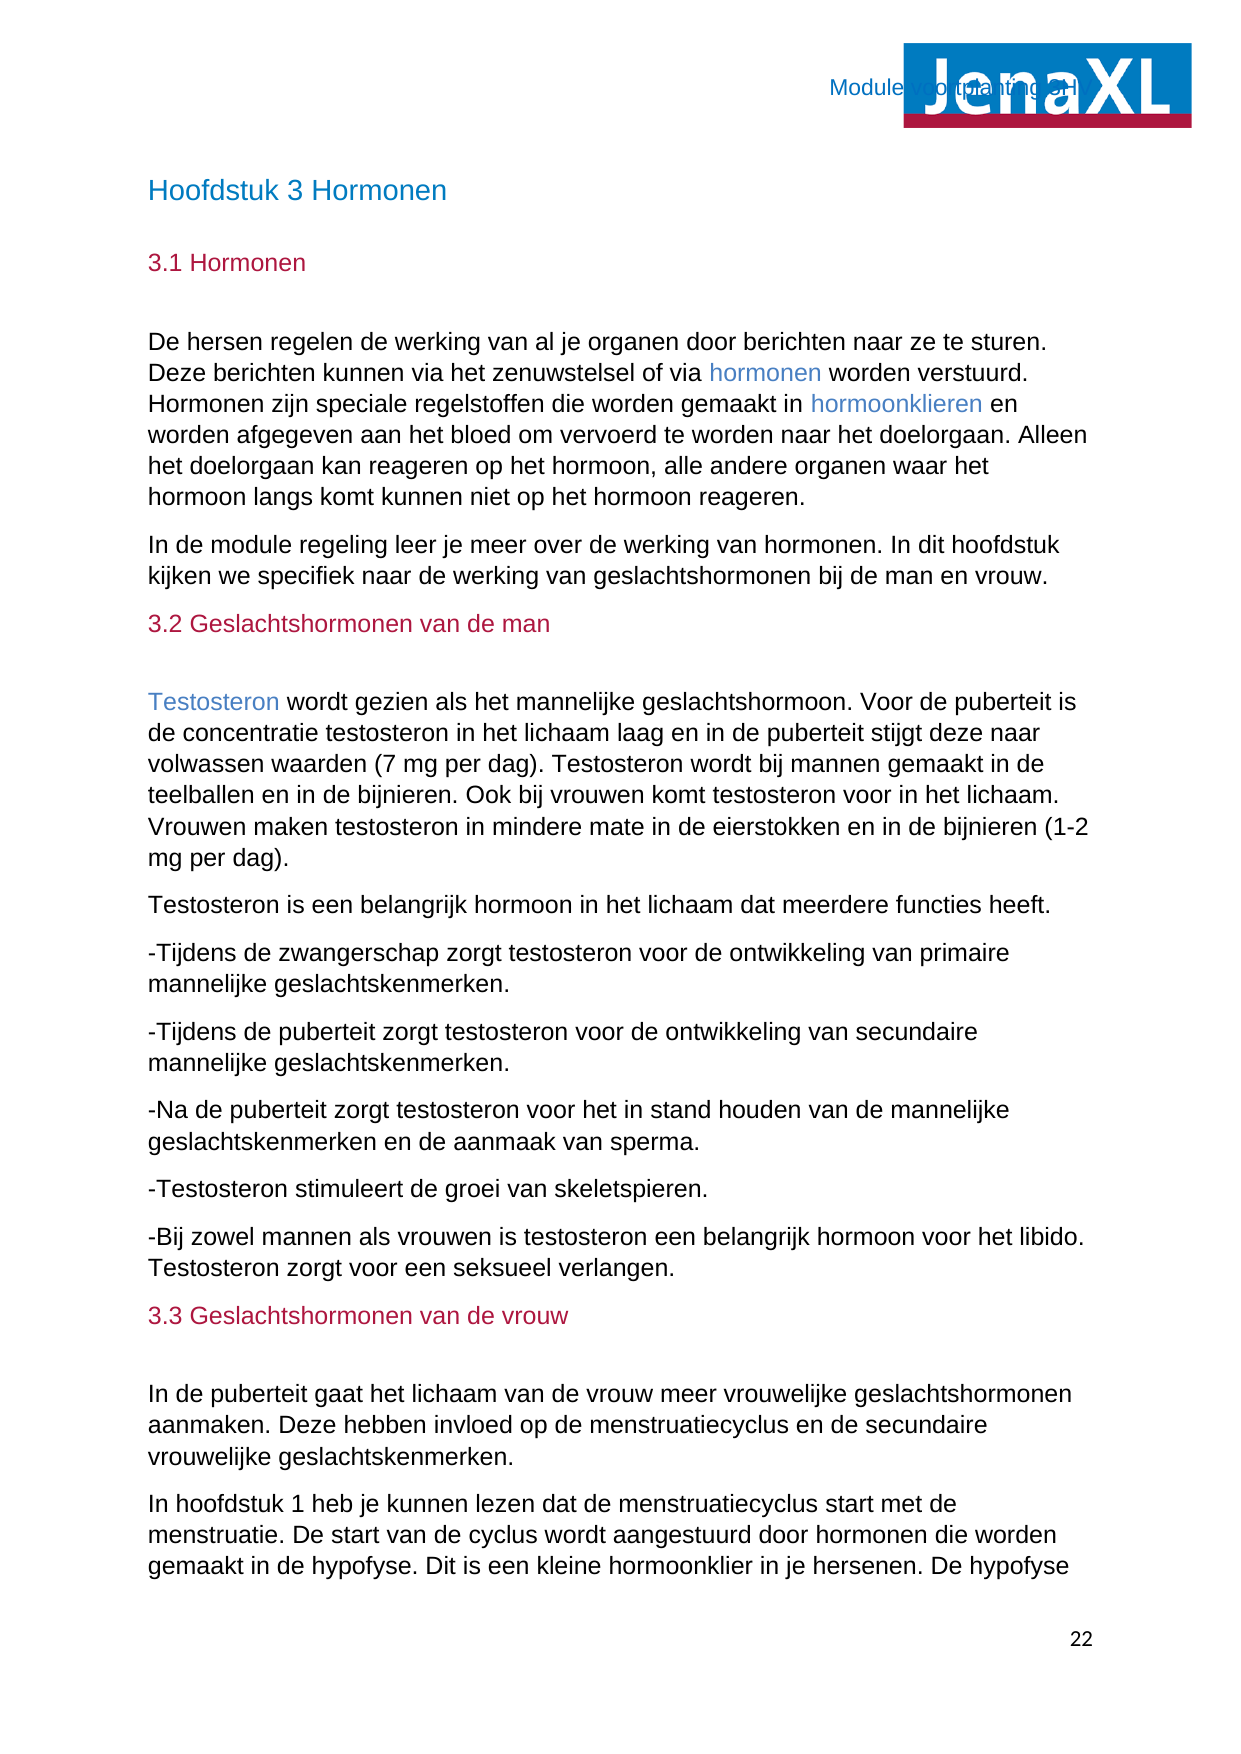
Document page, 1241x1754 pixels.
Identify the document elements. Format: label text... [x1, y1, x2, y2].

text De hersen regelen de werking van al je organen door berichten naar ze te sturen. Deze berichten kunnen via het zenuwstelsel of via hormonen worden verstuurd. Hormonen zijn speciale regelstoffen die worden gemaakt in hormoonklieren en worden afgegeven aan het bloed om vervoerd te worden naar het doelorgaan. Alleen het doelorgaan kan reageren op het hormoon, alle andere organen waar het hormoon langs komt kunnen niet op het hormoon reageren. [148, 327, 1093, 511]
text -Testosteron stimuleert de groei van skeletspieren. [148, 1174, 1093, 1203]
text Testosteron is een belangrijk hormoon in het lichaam dat meerdere functies heeft. [148, 890, 1093, 919]
text In de module regeling leer je meer over de werking van hormonen. In dit hoofdstuk kijken we specifiek naar de werking van geslachtshormonen bij de man en vrouw. [148, 530, 1093, 589]
subtitle Hoofdstuk 3 Hormonen [148, 173, 1093, 206]
subtitle 3.3 Geslachtshormonen van de vrouw [148, 1301, 1093, 1329]
text Testosteron wordt gezien als het mannelijke geslachtshormoon. Voor de puberteit is de concentratie testosteron in het lichaam laag en in de puberteit stijgt deze naar volwassen waarden (7 mg per dag). Testosteron wordt bij mannen gemaakt in de teelballen en in de bijnieren. Ook bij vrouwen komt testosteron voor in het lichaam. Vrouwen maken testosteron in mindere mate in de eierstokken en in de bijnieren (1-2 mg per dag). [148, 687, 1093, 871]
text -Tijdens de zwangerschap zorgt testosteron voor de ontwikkeling van primaire mannelijke geslachtskenmerken. [148, 938, 1093, 998]
subtitle 3.1 Hormonen [148, 248, 1093, 277]
subtitle 3.2 Geslachtshormonen van de man [148, 608, 1093, 637]
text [148, 1489, 1093, 1580]
text In de puberteit gaat het lichaam van de vrouw meer vrouwelijke geslachtshormonen aanmaken. Deze hebben invloed op de menstruatiecyclus en de secundaire vrouwelijke geslachtskenmerken. [148, 1379, 1093, 1470]
text -Bij zowel mannen als vrouwen is testosteron een belangrijk hormoon voor het libido. Testosteron zorgt voor een seksueel verlangen. [148, 1222, 1093, 1282]
picture [903, 43, 1192, 128]
text -Tijdens de puberteit zorgt testosteron voor de ontwikkeling van secundaire mannelijke geslachtskenmerken. [148, 1017, 1093, 1076]
text -Na de puberteit zorgt testosteron voor het in stand houden van de mannelijke geslachtskenmerken en de aanmaak van sperma. [148, 1095, 1093, 1155]
